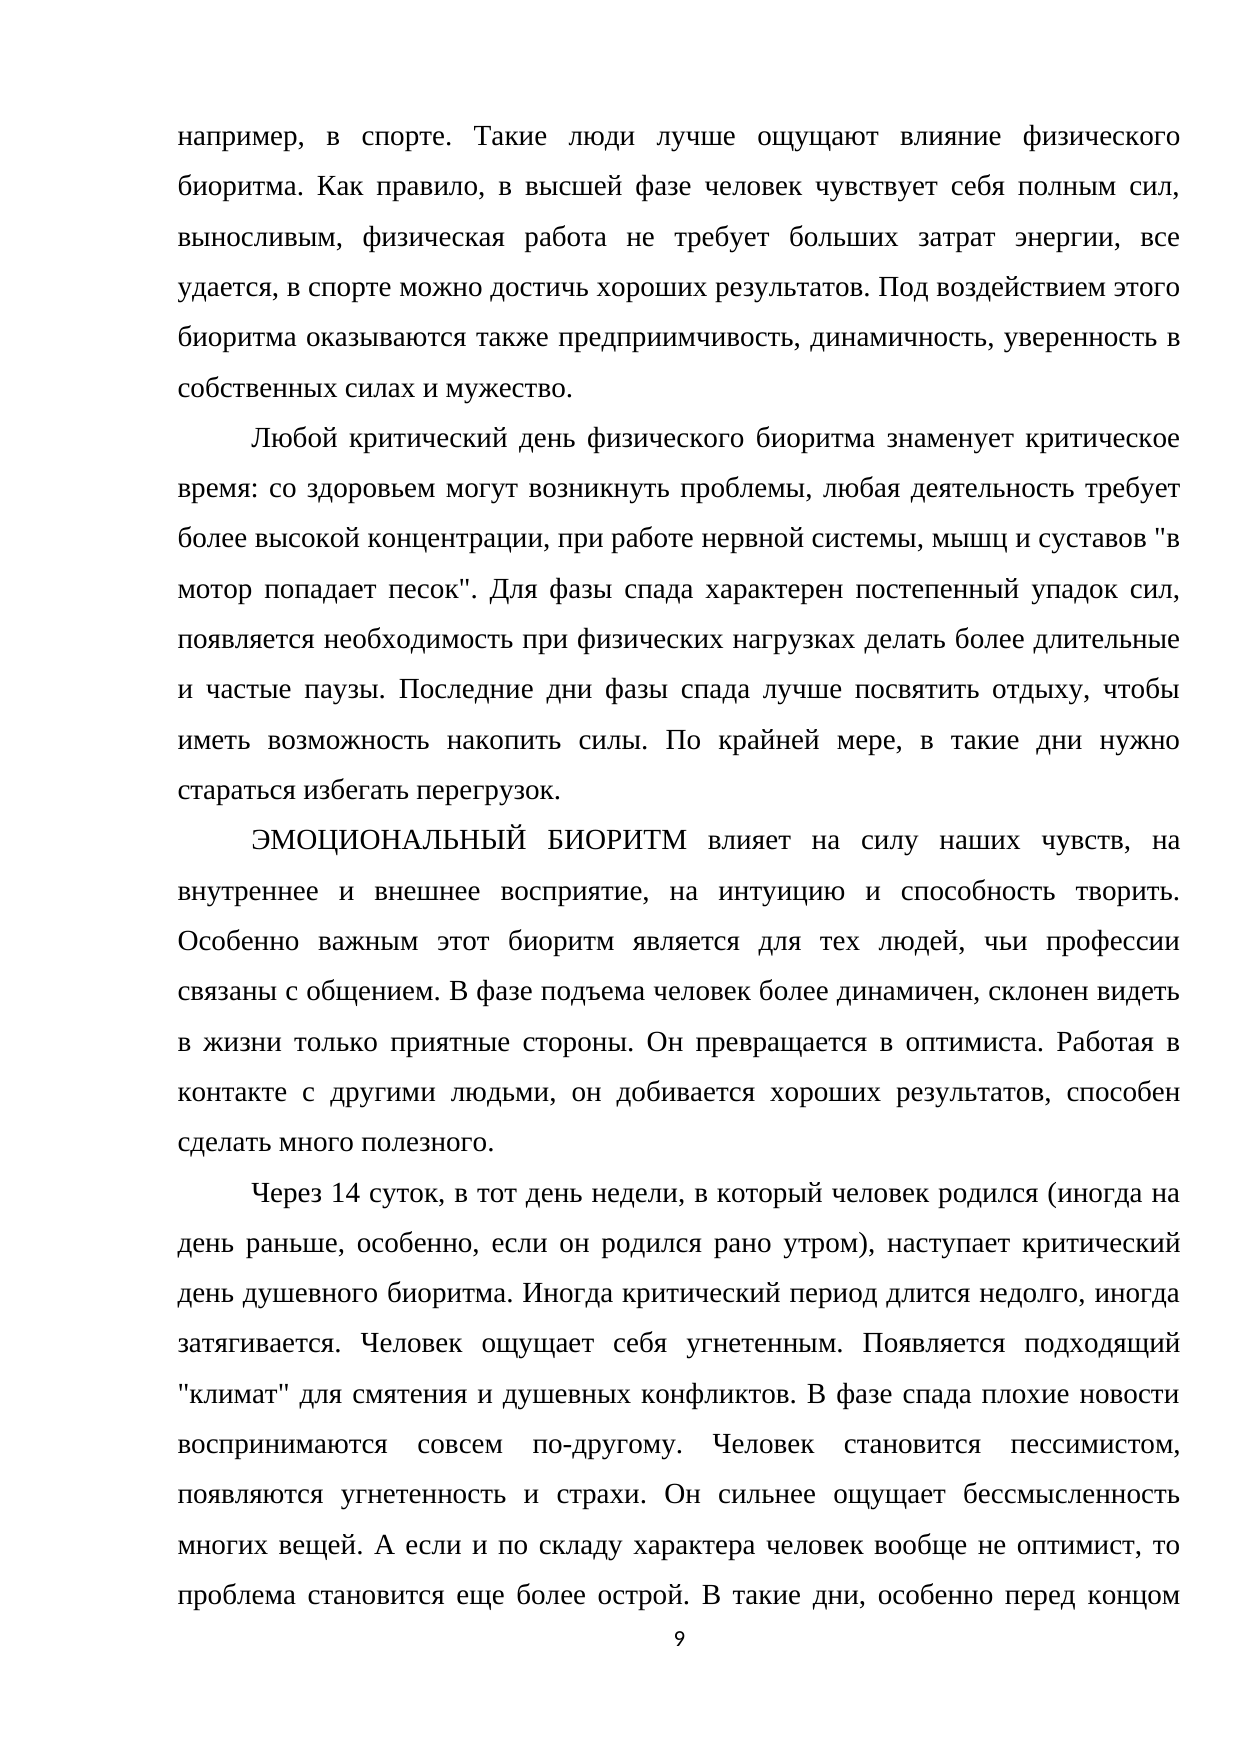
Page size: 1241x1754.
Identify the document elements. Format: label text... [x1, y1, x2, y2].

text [177, 1175, 1181, 1611]
text Любой критический день физического биоритма знаменует критическое время: со здоровьем могут возникнуть проблемы, любая деятельность требует более высокой концентрации, при работе нервной системы, мышц и суставов "в мотор попадает песок". Для фазы спада характерен постепенный упадок сил, появляется необходимость при физических нагрузках делать более длительные и частые паузы. Последние дни фазы спада лучше посвятить отдыху, чтобы иметь возможность накопить силы. По крайней мере, в такие дни нужно стараться избегать перегрузок. [177, 420, 1181, 806]
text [177, 118, 1181, 403]
text ЭМОЦИОНАЛЬНЫЙ БИОРИТМ влияет на силу наших чувств, на внутреннее и внешнее восприятие, на интуицию и способность творить. Особенно важным этот биоритм является для тех людей, чьи профессии связаны с общением. В фазе подъема человек более динамичен, склонен видеть в жизни только приятные стороны. Он превращается в оптимиста. Работая в контакте с другими людьми, он добивается хороших результатов, способен сделать много полезного. [177, 822, 1181, 1158]
